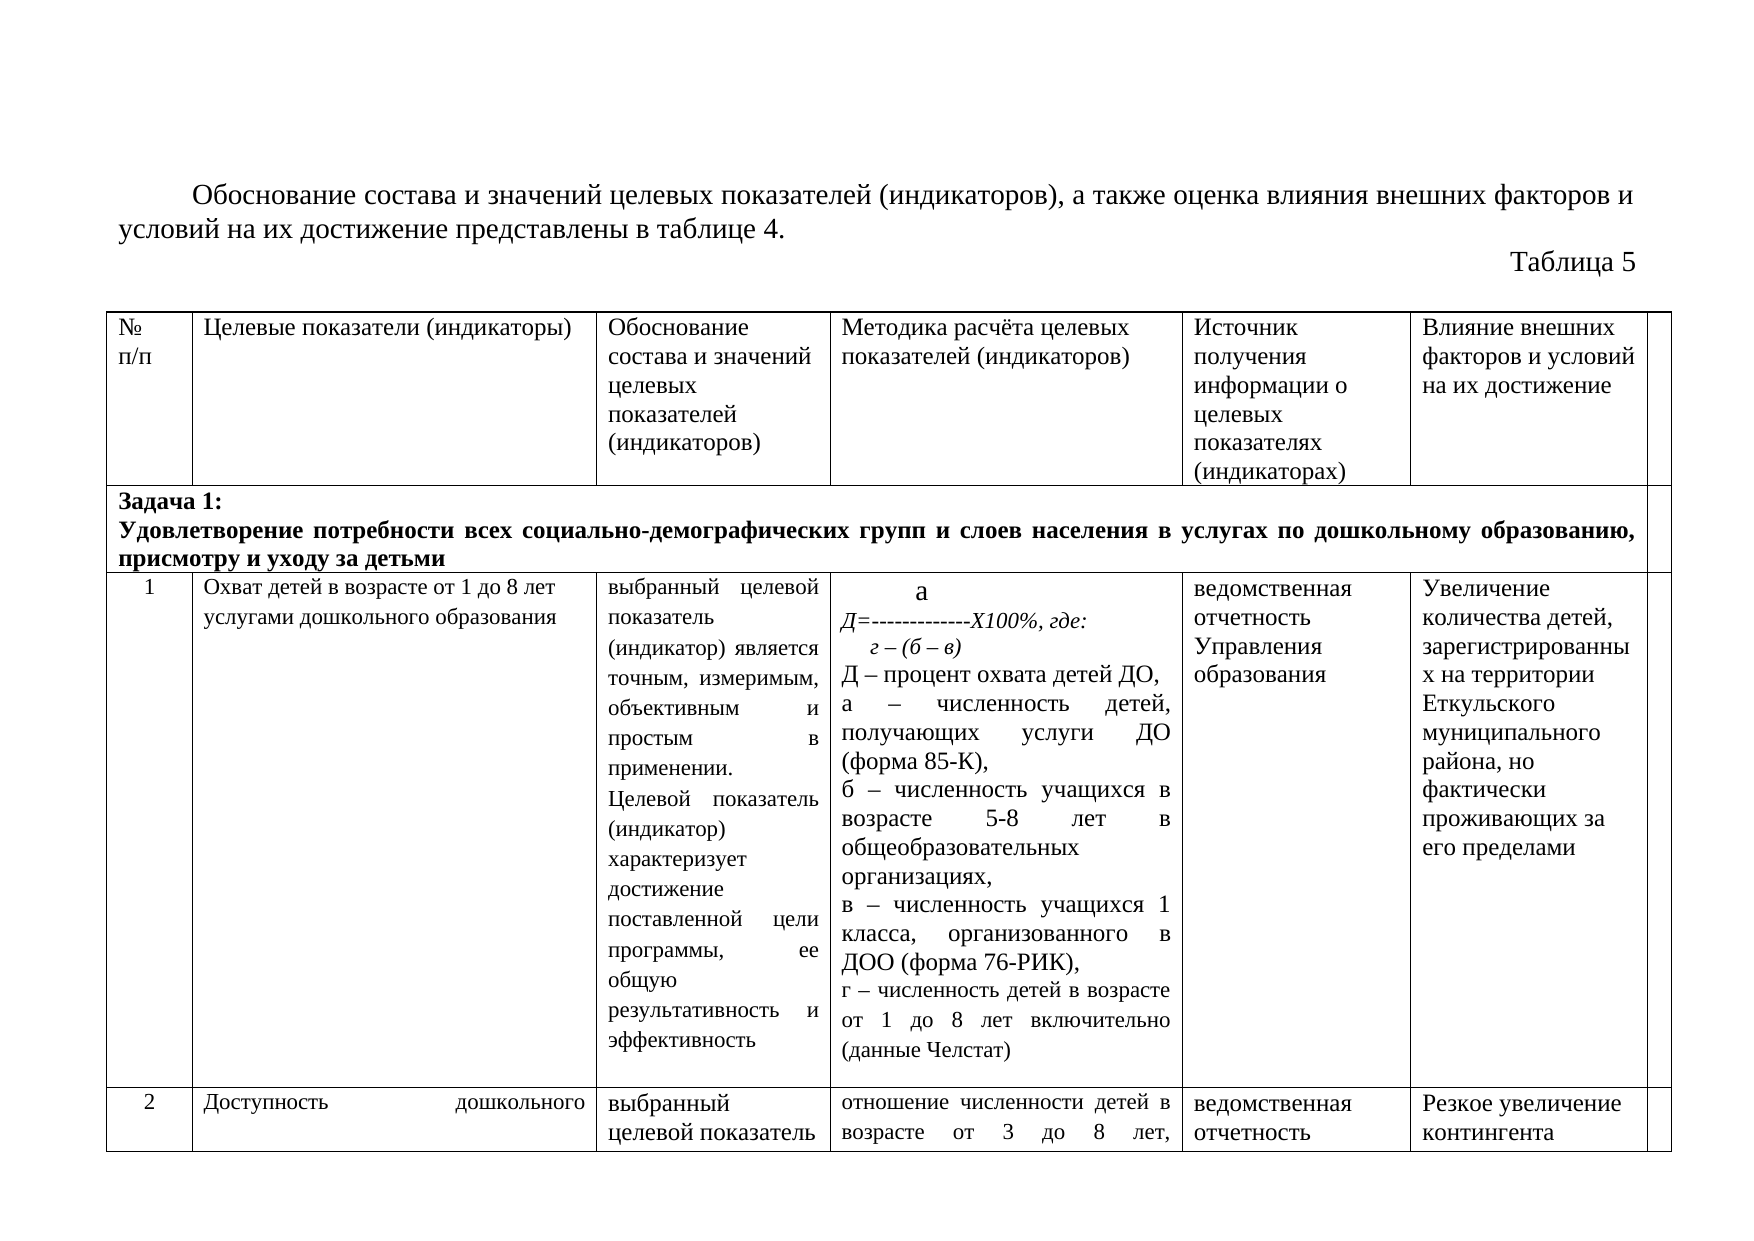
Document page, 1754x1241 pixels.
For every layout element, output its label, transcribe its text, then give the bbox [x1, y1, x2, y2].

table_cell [831, 1088, 1182, 1151]
table_header Источник получения информации о целевых показателях (индикаторах) [1183, 313, 1410, 485]
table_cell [1411, 1088, 1647, 1151]
table_header № п/п [107, 313, 192, 485]
table_cell Увеличение количества детей, зарегистрированных на территории Еткульского муниципального района, но фактически проживающих за его пределами [1411, 573, 1647, 1087]
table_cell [597, 1088, 830, 1151]
table_cell [1648, 486, 1671, 572]
text Таблица 5 [118, 244, 1636, 278]
table_cell Задача 1: Удовлетворение потребности всех социально-демографических групп и слоев населения в услугах по дошкольному образованию, присмотру и уходу за детьми [107, 486, 1647, 572]
table_cell [1648, 1088, 1671, 1151]
table_cell а Д=-------------Х100%, где: г – (б – в) Д – процент охвата детей ДО, а – численность детей, получающих услуги ДО (форма 85-К), б – численность учащихся в возрасте 5-8 лет в общеобразовательных организациях, в – численность учащихся 1 класса, организованного в ДОО (форма 76-РИК), г – численность детей в возрасте от 1 до 8 лет включительно (данные Челстат) [831, 573, 1182, 1087]
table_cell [193, 1088, 596, 1151]
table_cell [1183, 1088, 1410, 1151]
table_header Влияние внешних факторов и условий на их достижение [1411, 313, 1647, 485]
table_cell Охват детей в возрасте от 1 до 8 лет услугами дошкольного образования [193, 573, 596, 1087]
text Обоснование состава и значений целевых показателей (индикаторов), а также оценка влияния внешних факторов и условий на их достижение представлены в таблице 4. [118, 177, 1636, 244]
table_header Целевые показатели (индикаторы) [193, 313, 596, 485]
table_header [1648, 313, 1671, 485]
table_header Методика расчёта целевых показателей (индикаторов) [831, 313, 1182, 485]
table_cell 2 [107, 1088, 192, 1151]
table_cell [1648, 573, 1671, 1087]
table_cell выбранный целевой показатель (индикатор) является точным, измеримым, объективным и простым в применении. Целевой показатель (индикатор) характеризует достижение поставленной цели программы, ее общую результативность и эффективность [597, 573, 830, 1087]
table_cell ведомственная отчетность Управления образования [1183, 573, 1410, 1087]
table_header Обоснование состава и значений целевых показателей (индикаторов) [597, 313, 830, 485]
table_cell 1 [107, 573, 192, 1087]
